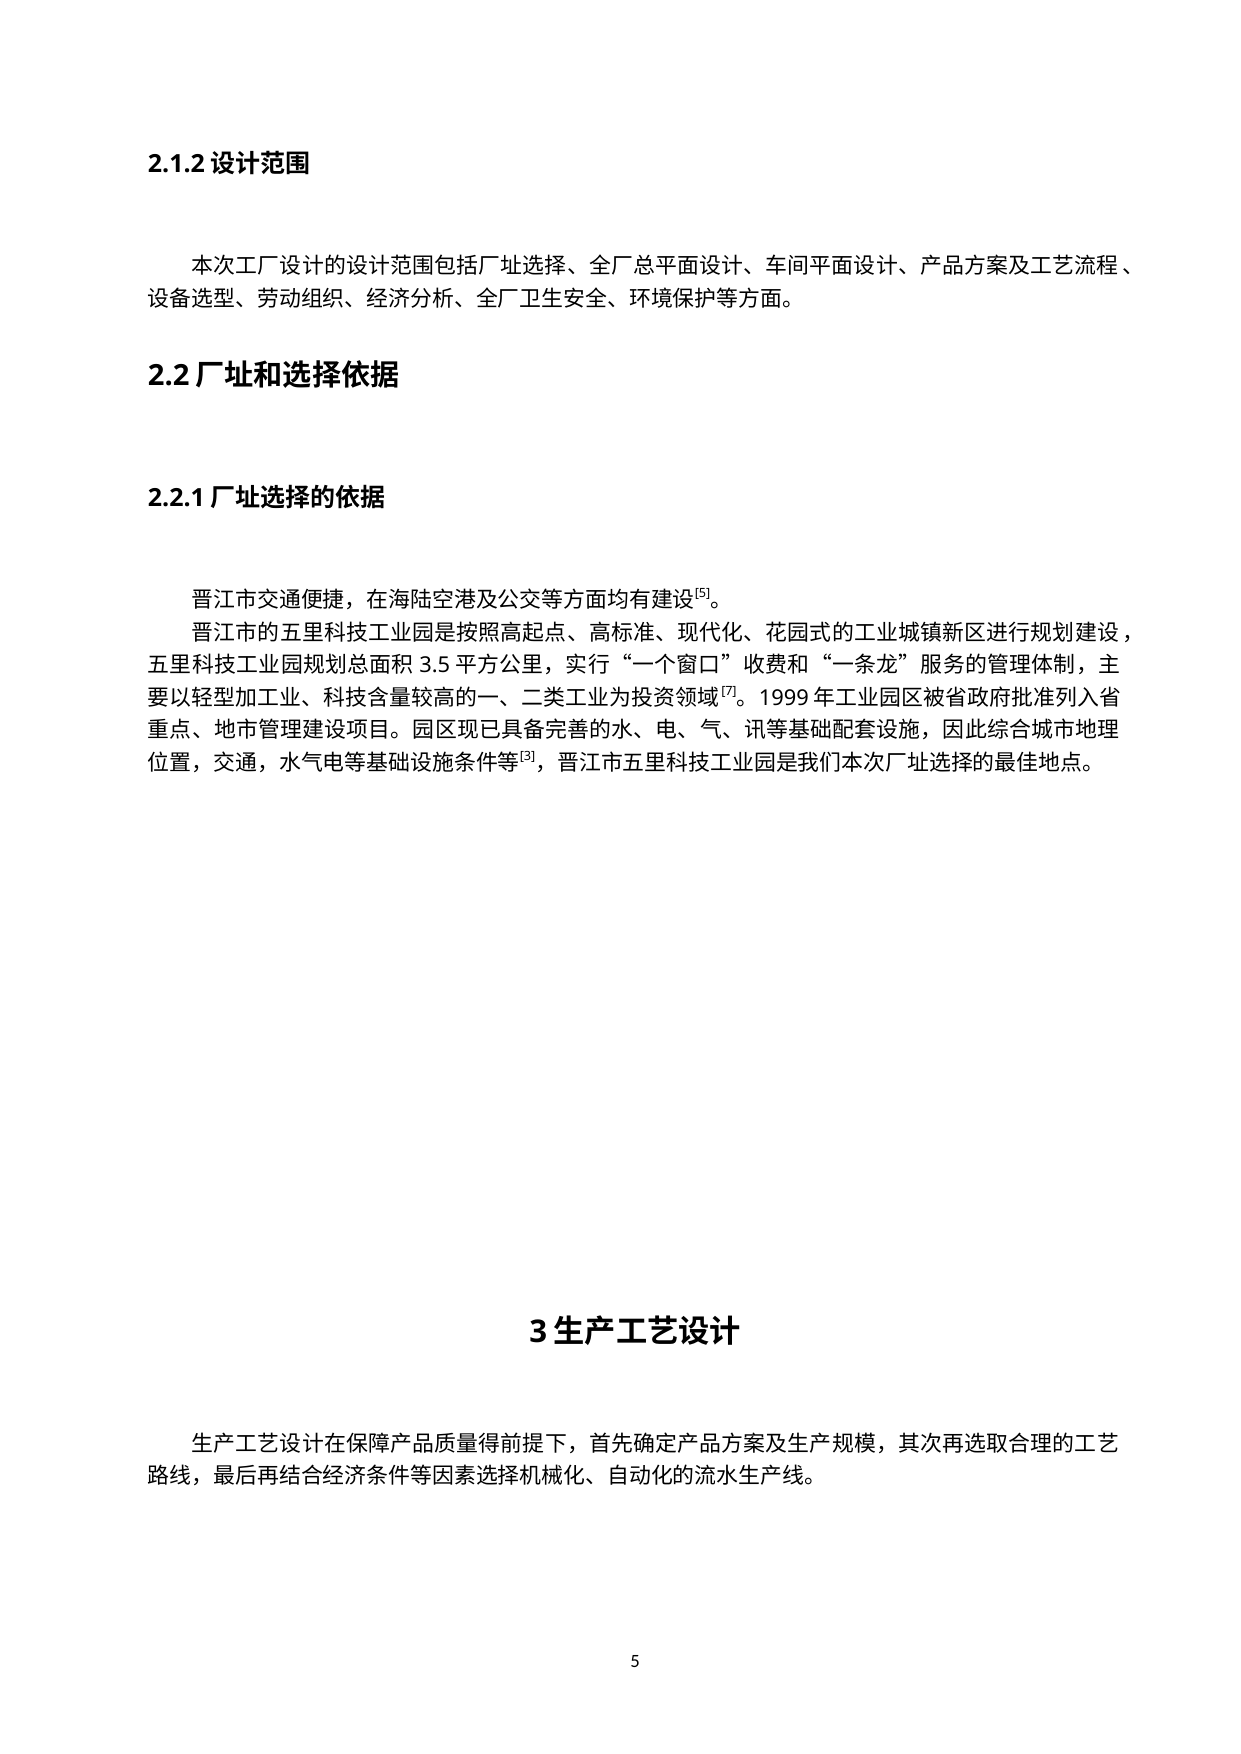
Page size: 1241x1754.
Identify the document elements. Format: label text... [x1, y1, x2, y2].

subtitle 2.2.1厂址选择的依据 [148, 463, 1122, 528]
text 晋江市的五里科技工业园是按照高起点、高标准、现代化、花园式的工业城镇新区进行规划建设，五里科技工业园规划总面积3.5平方公里，实行“一个窗口”收费和“一条龙”服务的管理体制，主要以轻型加工业、科技含量较高的一、二类工业为投资领域[6]。1999年工业园区被省政府批准列入省重点、地市管理建设项目。园区现已具备完善的水、电、气、讯等基础配套设施，因此综合城市地理位置，交通，水气电等基础设施条件等[3]，晋江市五里科技工业园是我们本次厂址选择的最佳地点。 [148, 614, 1122, 777]
subtitle 3生产工艺设计 [148, 1297, 1122, 1362]
text 生产工艺设计在保障产品质量得前提下，首先确定产品方案及生产规模，其次再选取合理的工艺路线，最后再结合经济条件等因素选择机械化、自动化的流水生产线。 [148, 1425, 1122, 1490]
subtitle 2.2厂址和选择依据 [148, 340, 1122, 405]
subtitle 2.1.2设计范围 [148, 129, 1122, 194]
text 晋江市交通便捷，在海陆空港及公交等方面均有建设[5]。 [148, 582, 1122, 614]
text 本次工厂设计的设计范围包括厂址选择、全厂总平面设计、车间平面设计、产品方案及工艺流程、设备选型、劳动组织、经济分析、全厂卫生安全、环境保护等方面。 [148, 248, 1122, 313]
